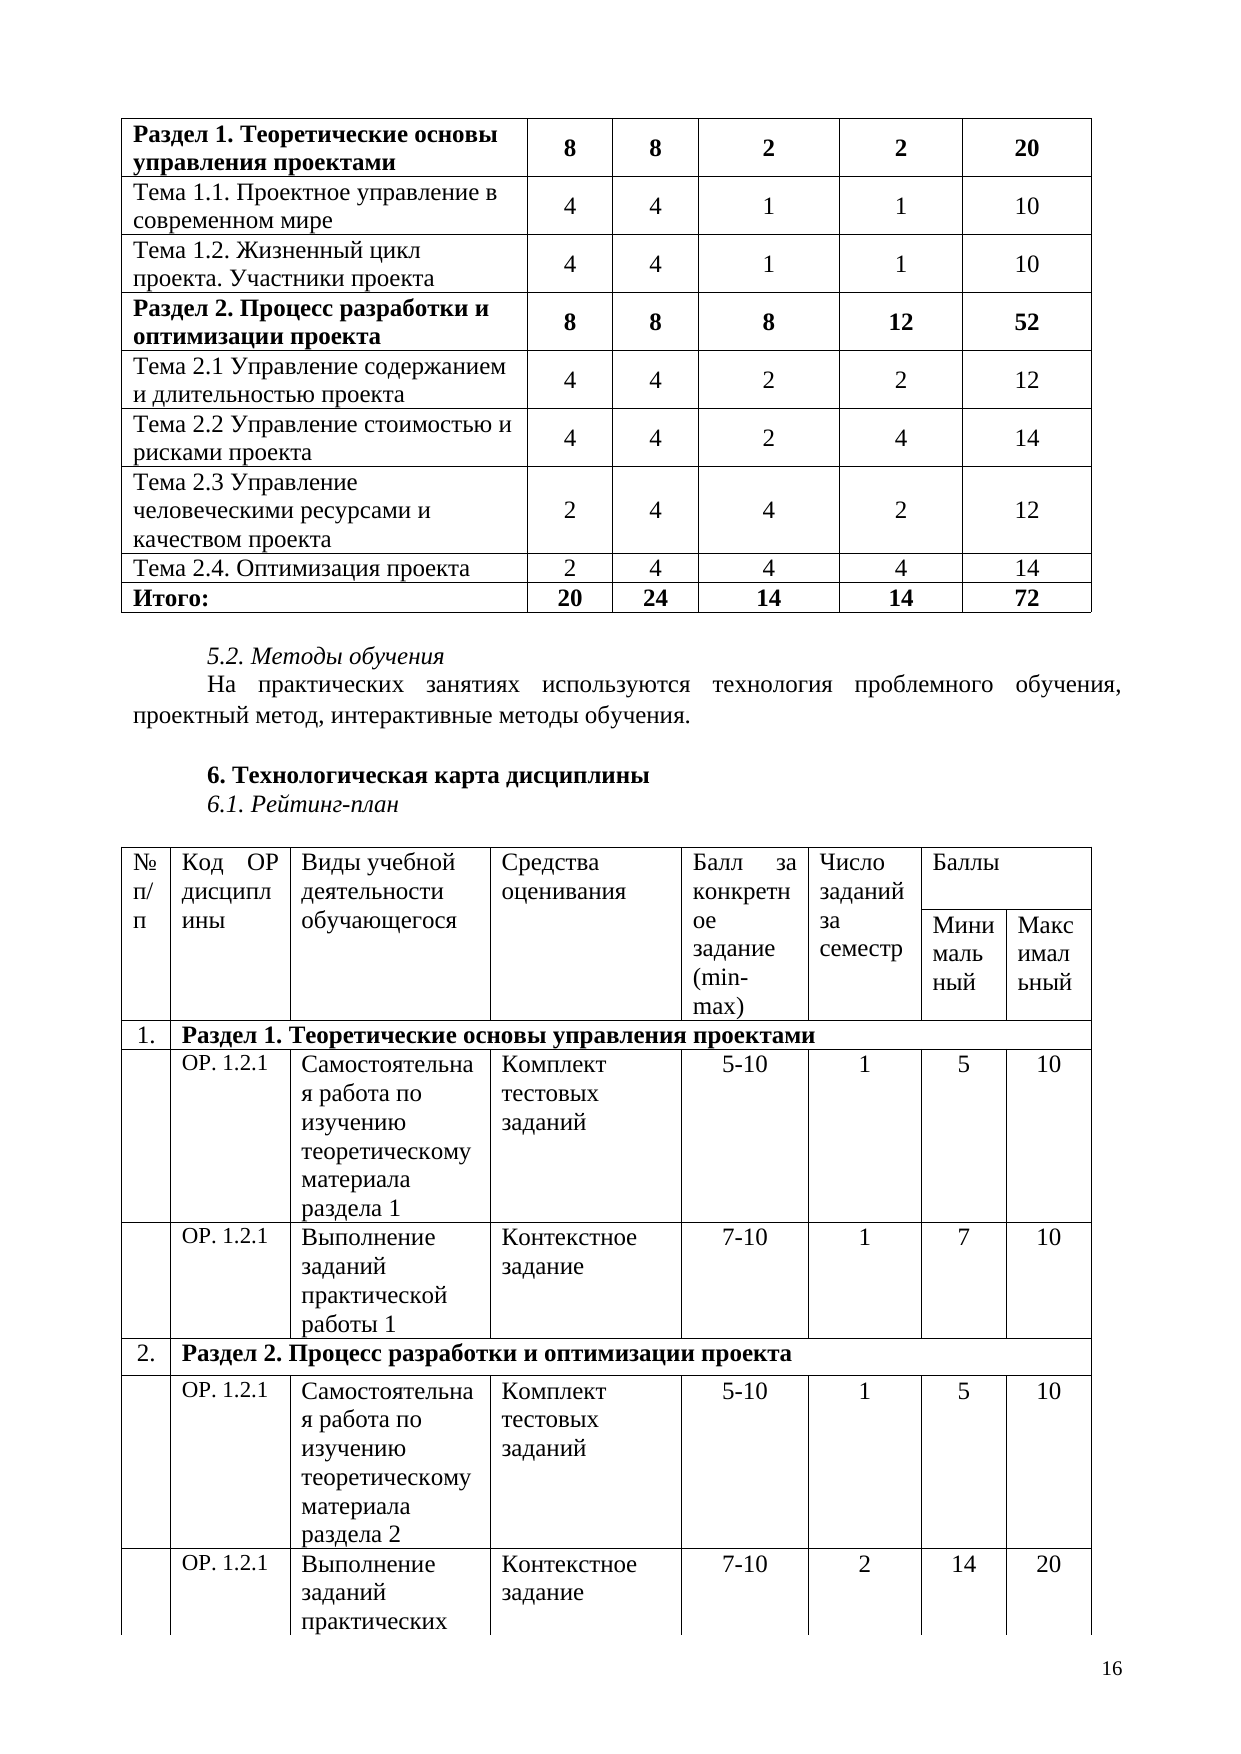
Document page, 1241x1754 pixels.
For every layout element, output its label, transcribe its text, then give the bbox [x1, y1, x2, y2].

table_cell 1. [122, 1021, 170, 1049]
table_cell Контекстное задание [491, 1223, 681, 1337]
table_cell 8 [528, 119, 612, 176]
table_cell 2 [809, 1549, 921, 1635]
table_cell 4 [699, 554, 839, 582]
table_cell 4 [613, 177, 698, 234]
table_cell 4 [528, 409, 612, 466]
table_cell Раздел 2. Процесс разработки и оптимизации проекта [171, 1339, 1091, 1375]
table_cell 1 [699, 235, 839, 292]
table_cell ОР. 1.2.1 [171, 1050, 290, 1222]
table_cell Самостоятельная работа по изучению теоретическому материала раздела 1 [291, 1050, 490, 1222]
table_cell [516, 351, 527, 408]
table_header Число заданий за семестр [809, 848, 921, 1020]
table_cell Тема 2.4. Оптимизация проекта [122, 554, 527, 582]
table_cell Тема 1.1. Проектное управление в современном мире [122, 177, 527, 234]
table_cell 1 [809, 1376, 921, 1548]
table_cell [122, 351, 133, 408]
table_cell 52 [963, 293, 1091, 350]
table_cell 8 [528, 293, 612, 350]
table_header Код ОР дисциплины [171, 848, 290, 1020]
table_cell 5 [922, 1050, 1006, 1222]
table_cell 8 [613, 119, 698, 176]
table_cell Самостоятельная работа по изучению теоретическому материала раздела 2 [291, 1376, 490, 1548]
table_cell 1 [809, 1223, 921, 1337]
text 6. Технологическая карта дисциплины [133, 760, 1122, 789]
table_cell 4 [613, 351, 698, 408]
table_cell Раздел 2. Процесс разработки и оптимизации проекта [122, 293, 527, 350]
table_cell 4 [613, 554, 698, 582]
table_cell Тема 2.3 Управление человеческими ресурсами и качеством проекта [122, 467, 527, 553]
table_cell 5-10 [682, 1050, 808, 1222]
table_cell 1 [699, 177, 839, 234]
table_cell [291, 1549, 490, 1635]
table_cell 10 [963, 235, 1091, 292]
table_header Баллы [922, 848, 1091, 909]
table_cell Комплект тестовых заданий [491, 1376, 681, 1548]
table_cell 12 [963, 467, 1091, 553]
table_cell 8 [613, 293, 698, 350]
table_cell [122, 1376, 170, 1548]
table_cell ОР. 1.2.1 [171, 1376, 290, 1548]
table_cell Раздел 1. Теоретические основы управления проектами [122, 119, 527, 176]
table_cell Минимальный [922, 910, 1006, 1020]
table_cell 10 [1007, 1376, 1091, 1548]
table_cell 2 [528, 467, 612, 553]
table_cell 14 [963, 554, 1091, 582]
table_cell 10 [1007, 1050, 1091, 1222]
table_cell 2 [699, 351, 839, 408]
table_cell 4 [528, 351, 612, 408]
table_cell 72 [963, 583, 1091, 612]
table_cell 4 [613, 409, 698, 466]
table_cell 10 [1007, 1223, 1091, 1337]
table_cell 4 [840, 409, 962, 466]
table_cell 5-10 [682, 1376, 808, 1548]
table_cell 2 [840, 119, 962, 176]
table_cell 12 [840, 293, 962, 350]
table_cell 4 [613, 235, 698, 292]
table_cell 7-10 [682, 1549, 808, 1635]
table_cell Комплект тестовых заданий [491, 1050, 681, 1222]
table_cell 4 [613, 467, 698, 553]
table_cell [122, 1549, 170, 1635]
table_cell 4 [699, 467, 839, 553]
table_cell Максимальный [1007, 910, 1091, 1020]
table_cell 2 [528, 554, 612, 582]
table_cell 1 [809, 1050, 921, 1222]
table_header Виды учебной деятельности обучающегося [291, 848, 490, 1020]
text На практических занятиях используются технология проблемного обучения, проектный метод, интерактивные методы обучения. [133, 669, 1122, 729]
table_cell 14 [963, 409, 1091, 466]
table_cell 24 [613, 583, 698, 612]
table_cell ОР. 1.2.1 [171, 1223, 290, 1337]
table_cell 4 [840, 554, 962, 582]
table_cell 2 [699, 409, 839, 466]
table_cell 12 [963, 351, 1091, 408]
table_cell Контекстное задание [491, 1549, 681, 1635]
text 5.2. Методы обучения [133, 641, 1122, 669]
table_cell Тема 2.2 Управление стоимостью и рисками проекта [122, 409, 527, 466]
table_cell 4 [528, 177, 612, 234]
table_cell 14 [922, 1549, 1006, 1635]
table_cell Выполнение заданий практической работы 1 [291, 1223, 490, 1337]
table_cell 1 [840, 177, 962, 234]
text 6.1. Рейтинг-план [133, 789, 1122, 818]
table_cell Итого: [122, 583, 527, 612]
table_cell 5 [922, 1376, 1006, 1548]
table_cell Раздел 1. Теоретические основы управления проектами [171, 1021, 1091, 1049]
table_cell ОР. 1.2.1 [171, 1549, 290, 1635]
table_cell 8 [699, 293, 839, 350]
table_header № п/п [122, 848, 170, 1020]
table_cell 20 [528, 583, 612, 612]
table_cell 20 [963, 119, 1091, 176]
table_cell 2 [699, 119, 839, 176]
table_cell 20 [1007, 1549, 1091, 1635]
table_header Балл за конкретное задание (min-max) [682, 848, 808, 1020]
table_cell 10 [963, 177, 1091, 234]
table_cell 2 [840, 467, 962, 553]
table_header Средства оценивания [491, 848, 681, 1020]
table_cell 2. [122, 1339, 170, 1375]
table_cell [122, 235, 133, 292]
table_cell 14 [840, 583, 962, 612]
table_cell [122, 1223, 170, 1337]
table_cell 14 [699, 583, 839, 612]
table_cell 7-10 [682, 1223, 808, 1337]
table_cell 2 [840, 351, 962, 408]
table_cell [122, 1050, 170, 1222]
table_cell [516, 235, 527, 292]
table_cell 1 [840, 235, 962, 292]
table_cell 4 [528, 235, 612, 292]
table_cell 7 [922, 1223, 1006, 1337]
